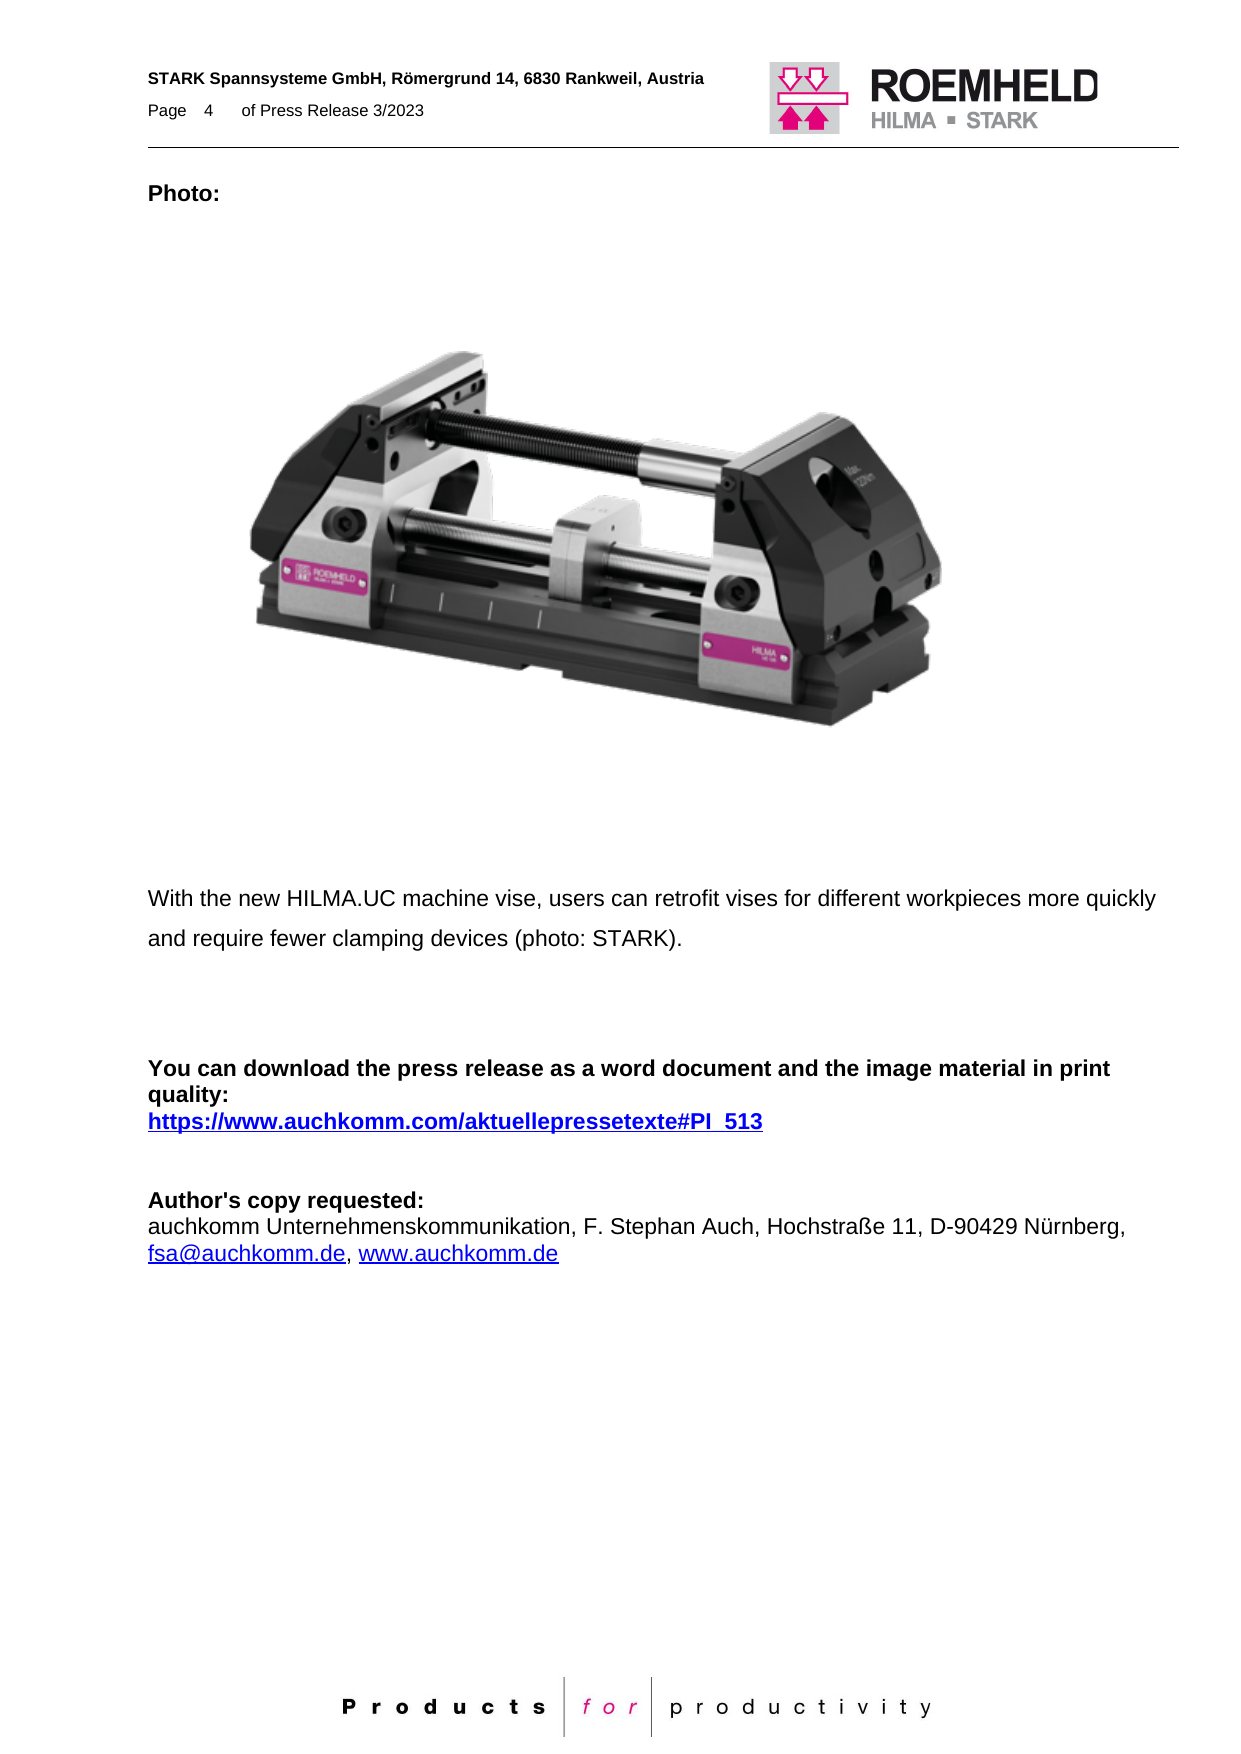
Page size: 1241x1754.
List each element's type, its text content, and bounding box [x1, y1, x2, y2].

picture [296, 1661, 987, 1747]
picture [768, 62, 1097, 134]
text Author's copy requested: [148, 1187, 1162, 1213]
text Photo: [148, 148, 1162, 206]
text auchkomm Unternehmenskommunikation, F. Stephan Auch, Hochstraße 11, D-90429 Nürnberg, fsa@auchkomm.de, www.auchkomm.de [148, 1213, 1162, 1266]
text With the new HILMA.UC machine vise, users can retrofit vises for different workpieces more quickly and require fewer clamping devices (photo: STARK). [148, 885, 1162, 951]
picture [147, 231, 1034, 859]
text You can download the press release as a word document and the image material in print quality: [148, 1055, 1162, 1108]
text https://www.auchkomm.com/aktuellepressetexte#PI_513 [148, 1108, 1162, 1134]
